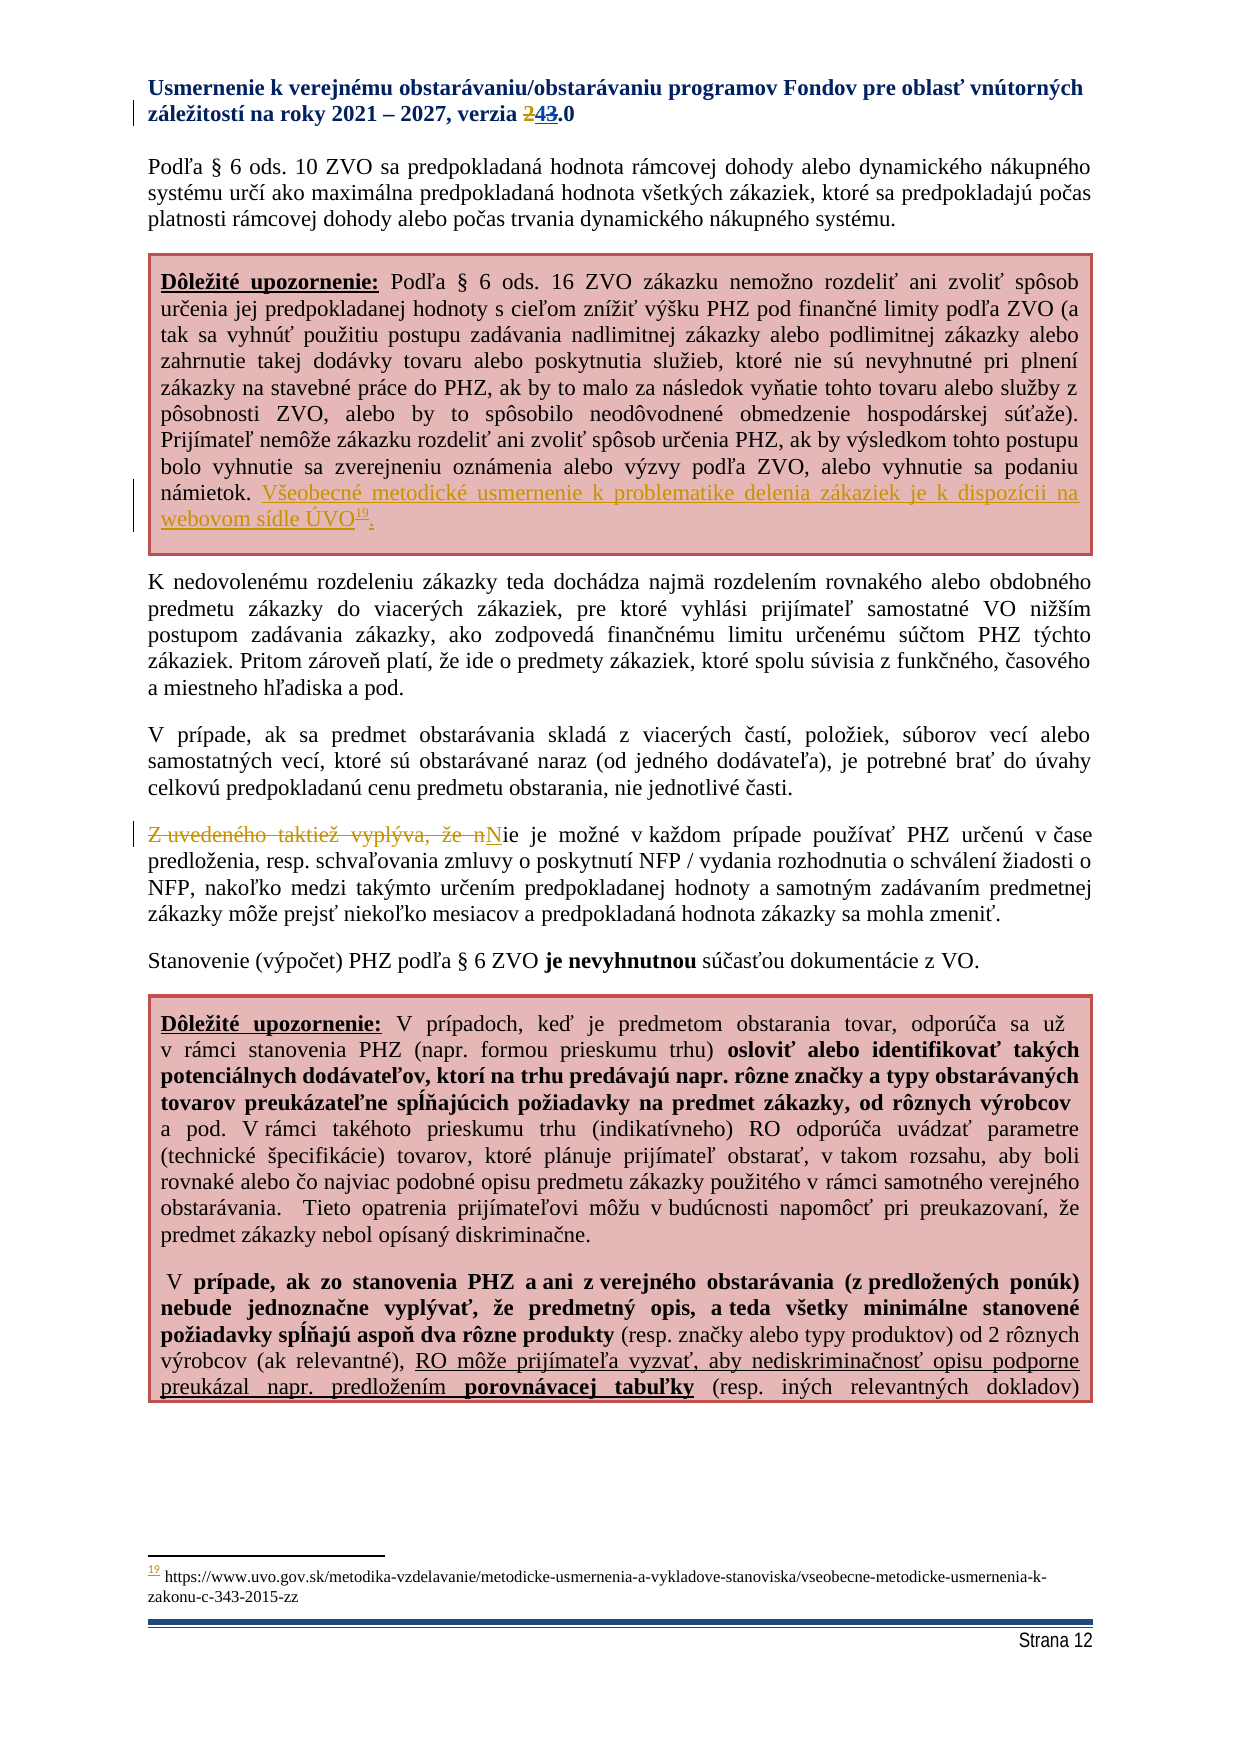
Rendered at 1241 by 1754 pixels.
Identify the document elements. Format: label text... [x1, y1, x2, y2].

text V prípade, ak sa predmet obstarávania skladá z viacerých častí, položiek, súborov vecí alebo samostatných vecí, ktoré sú obstarávané naraz (od jedného dodávateľa), je potrebné brať do úvahy celkovú predpokladanú cenu predmetu obstarania, nie jednotlivé časti. [148, 721, 1093, 800]
text Stanovenie (výpočet) PHZ podľa § 6 ZVO je nevyhnutnou súčasťou dokumentácie z VO. [148, 947, 1093, 973]
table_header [151, 998, 1090, 1400]
text Podľa § 6 ods. 10 ZVO sa predpokladaná hodnota rámcovej dohody alebo dynamického nákupného systému určí ako maximálna predpokladaná hodnota všetkých zákaziek, ktoré sa predpokladajú počas platnosti rámcovej dohody alebo počas trvania dynamického nákupného systému. [148, 153, 1093, 232]
text K nedovolenému rozdeleniu zákazky teda dochádza najmä rozdelením rovnakého alebo obdobného predmetu zákazky do viacerých zákaziek, pre ktoré vyhlási prijímateľ samostatné VO nižším postupom zadávania zákazky, ako zodpovedá finančnému limitu určenému súčtom PHZ týchto zákaziek. Pritom zároveň platí, že ide o predmety zákaziek, ktoré spolu súvisia z funkčného, časového a miestneho hľadiska a pod. [148, 568, 1093, 700]
table_header Dôležité upozornenie: Podľa § 6 ods. 16 ZVO zákazku nemožno rozdeliť ani zvoliť spôsob určenia jej predpokladanej hodnoty s cieľom znížiť výšku PHZ pod finančné limity podľa ZVO (a tak sa vyhnúť použitiu postupu zadávania nadlimitnej zákazky alebo podlimitnej zákazky alebo zahrnutie takej dodávky tovaru alebo poskytnutia služieb, ktoré nie sú nevyhnutné pri plnení zákazky na stavebné práce do PHZ, ak by to malo za následok vyňatie tohto tovaru alebo služby z pôsobnosti ZVO, alebo by to spôsobilo neodôvodnené obmedzenie hospodárskej súťaže). Prijímateľ nemôže zákazku rozdeliť ani zvoliť spôsob určenia PHZ, ak by výsledkom tohto postupu bolo vyhnutie sa zverejneniu oznámenia alebo výzvy podľa ZVO, alebo vyhnutie sa podaniu námietok. [151, 256, 1090, 553]
text ie je možné v každom prípade používať PHZ určenú v čase predloženia, resp. schvaľovania zmluvy o poskytnutí NFP / vydania rozhodnutia o schválení žiadosti o NFP, nakoľko medzi takýmto určením predpokladanej hodnoty a samotným zadávaním predmetnej zákazky môže prejsť niekoľko mesiacov a predpokladaná hodnota zákazky sa mohla zmeniť. [148, 821, 1093, 926]
